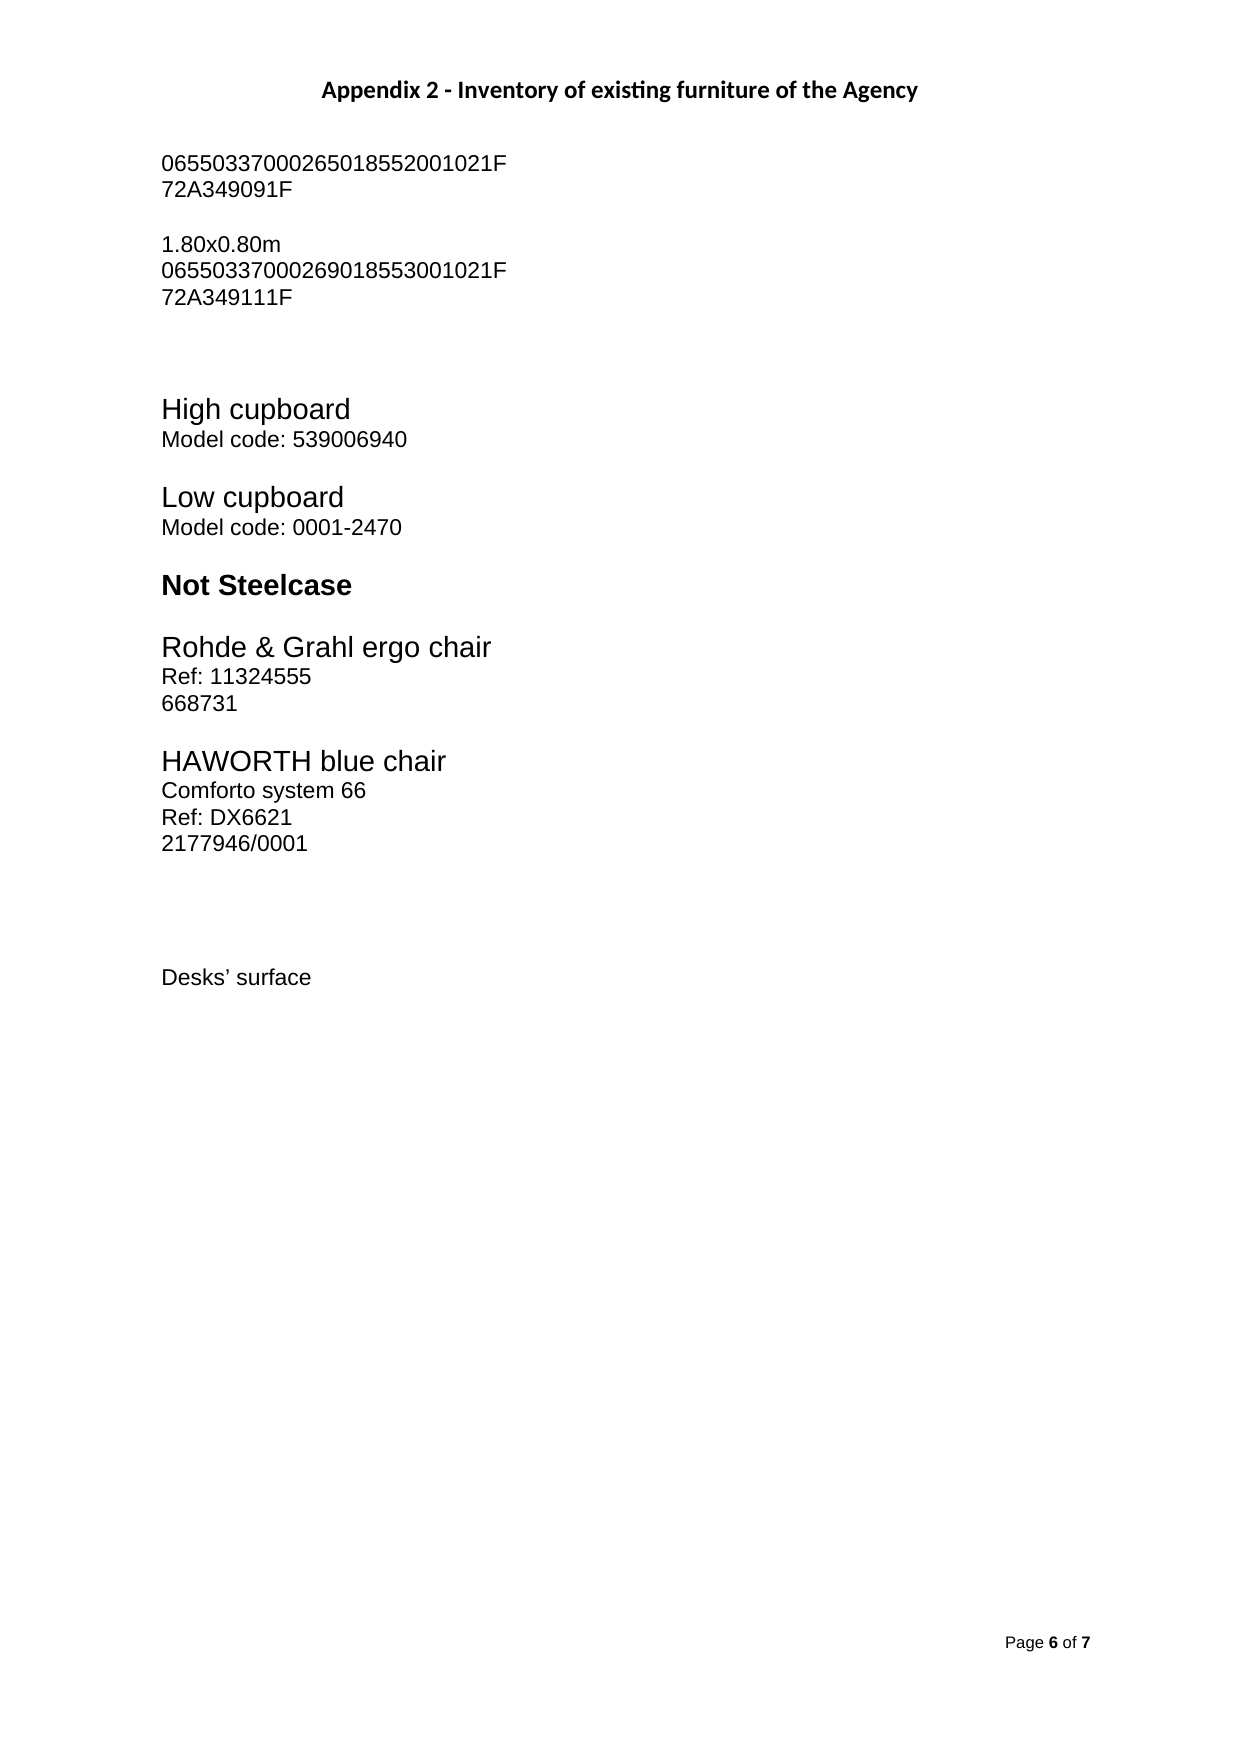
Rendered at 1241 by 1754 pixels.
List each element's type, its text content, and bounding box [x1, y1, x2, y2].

text 06550337000269018553001021F [161, 257, 1090, 283]
text Desks’ surface [161, 963, 1090, 990]
text Model code: 539006940 [161, 426, 1090, 452]
text Ref: DX6621 [161, 804, 1090, 830]
text Rohde & Grahl ergo chair [161, 629, 1090, 663]
text Comforto system 66 [161, 777, 1090, 804]
text Not Steelcase [161, 568, 1090, 602]
text 06550337000265018552001021F [161, 150, 1090, 176]
text 668731 [161, 689, 1090, 716]
text 1.80x0.80m [161, 231, 1090, 257]
text Low cupboard [161, 480, 1090, 514]
text HAWORTH blue chair [161, 744, 1090, 777]
text 72A349111F [161, 283, 1090, 310]
text Model code: 0001-2470 [161, 514, 1090, 540]
text 72A349091F [161, 176, 1090, 203]
text Ref: 11324555 [161, 663, 1090, 689]
text High cupboard [161, 392, 1090, 426]
text 2177946/0001 [161, 830, 1090, 856]
